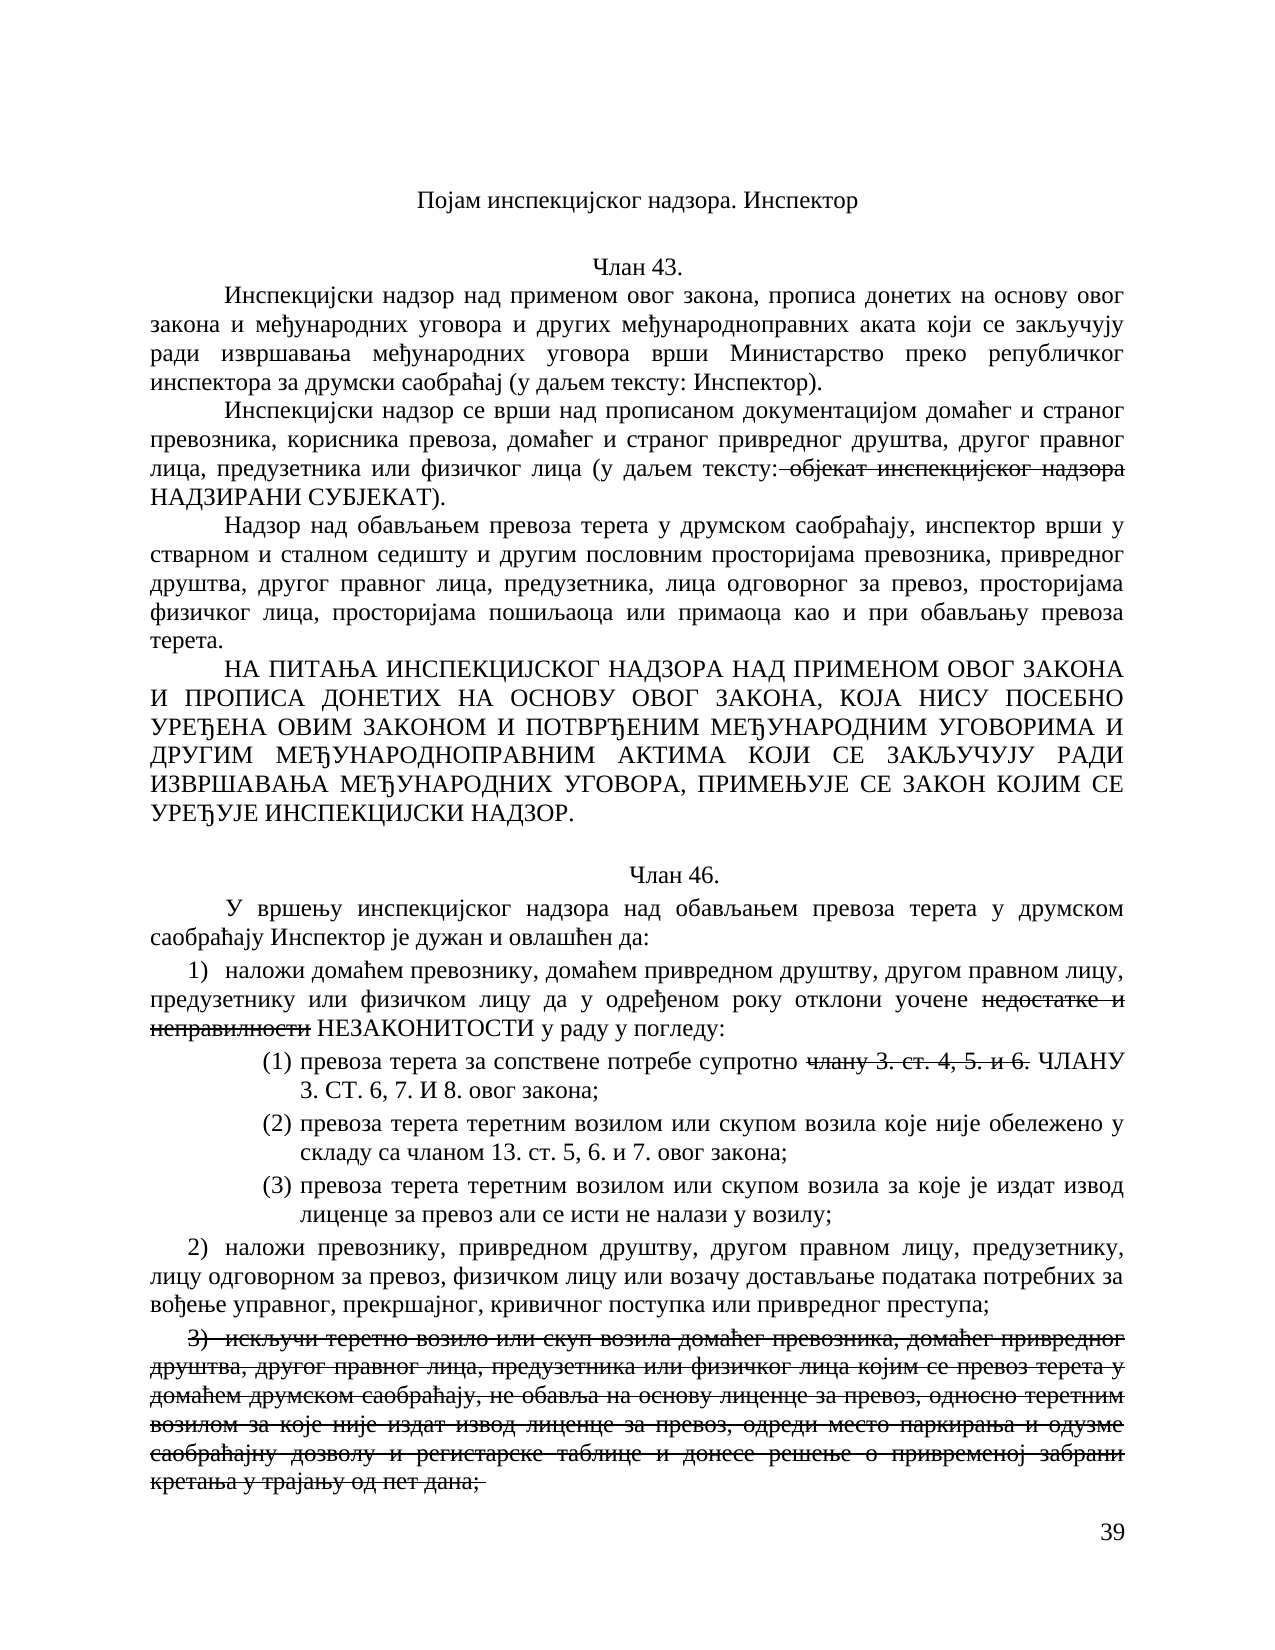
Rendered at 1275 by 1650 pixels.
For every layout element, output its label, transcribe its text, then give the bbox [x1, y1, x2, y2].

text Инспекцијски надзор над применом овог закона, прописа донетих на основу овог закона и међународних уговора и других међународноправних аката који се закључују ради извршавања међународних уговора врши Министарство преко републичког инспектора за друмски саобраћај (у даљем тексту: Инспектор). [150, 281, 1125, 396]
text Члан 43. [150, 252, 1125, 281]
text Појам инспекцијског надзора. Инспектор [150, 185, 1125, 214]
list превоза терета теретним возилом или скупом возила које није обележено у складу са чланом 13. ст. 5, 6. и 7. овог закона; [262, 1108, 1125, 1166]
list искључи теретно возило или скуп возила домаћег превозника, домаћег привредног друштва, другог правног лица, предузетника или физичког лица којим се превоз терета у домаћем друмском саобраћају, не обавља на основу лиценце за превоз, односно теретним возилом за које није издат извод лиценце за превоз, одреди место паркирања и одузме саобраћајну дозволу и регистарске таблице и донесе решење о привременој забрани кретања у трајању од пет дана; [150, 1455, 1125, 1495]
list искључи теретно возило или скуп возила домаћег превозника, домаћег привредног друштва, другог правног лица, предузетника или физичког лица којим се превоз терета у домаћем друмском саобраћају, не обавља на основу лиценце за превоз, односно теретним возилом за које није издат извод лиценце за превоз, одреди место паркирања и одузме саобраћајну дозволу и регистарске таблице и донесе решење о привременој забрани кретања у трајању од пет дана; [150, 1397, 1125, 1453]
list наложи превознику, привредном друштву, другом правном лицу, предузетнику, лицу одговорном за превоз, физичком лицу или возачу достављање података потребних за вођење управног, прекршајног, кривичног поступка или привредног преступа; [150, 1232, 1125, 1318]
text Надзор над обављањем превоза терета у друмском саобраћају, инспектор врши у стварном и сталном седишту и другим пословним просторијама превозника, привредног друштва, другог правног лица, предузетника, лица одговорног за превоз, просторијама физичког лица, просторијама пошиљаоца или примаоца као и при обављању превоза терета. [150, 511, 1125, 654]
list превоза терета за сопствене потребе супротно члану 3. ст. 4, 5. и 6. ЧЛАНУ 3. СТ. 6, 7. И 8. овог закона; [262, 1046, 1125, 1103]
list наложи домаћем превознику, домаћем привредном друштву, другом правном лицу, предузетнику или физичком лицу да у одређеном року отклони уочене недостатке и неправилности НЕЗАКОНИТОСТИ у раду у погледу: [150, 955, 1125, 1042]
text Инспекцијски надзор се врши над прописаном документацијом домаћег и страног превозника, корисника превоза, домаћег и страног привредног друштва, другог правног лица, предузетника или физичког лица (у даљем тексту: објекат инспекцијског надзора НАДЗИРАНИ СУБЈЕКАТ). [150, 396, 1125, 511]
text НА ПИТАЊА ИНСПЕКЦИЈСКОГ НАДЗОРА НАД ПРИМЕНОМ ОВОГ ЗАКОНА И ПРОПИСА ДОНЕТИХ НА ОСНОВУ ОВОГ ЗАКОНА, КОЈА НИСУ ПОСЕБНО УРЕЂЕНА ОВИМ ЗАКОНОМ И ПОТВРЂЕНИМ МЕЂУНАРОДНИМ УГОВОРИМА И ДРУГИМ МЕЂУНАРОДНОПРАВНИМ АКТИМА КОЈИ СЕ ЗАКЉУЧУЈУ РАДИ ИЗВРШАВАЊА МЕЂУНАРОДНИХ УГОВОРА, ПРИМЕЊУЈЕ СЕ ЗАКОН КОЈИМ СЕ УРЕЂУЈЕ ИНСПЕКЦИЈСКИ НАДЗОР. [150, 654, 1125, 827]
list искључи теретно возило или скуп возила домаћег превозника, домаћег привредног друштва, другог правног лица, предузетника или физичког лица којим се превоз терета у домаћем друмском саобраћају, не обавља на основу лиценце за превоз, односно теретним возилом за које није издат извод лиценце за превоз, одреди место паркирања и одузме саобраћајну дозволу и регистарске таблице и донесе решење о привременој забрани кретања у трајању од пет дана; [150, 1368, 1125, 1396]
text У вршењу инспекцијског надзора над обављањем превоза терета у друмском саобраћају Инспектор је дужан и овлашћен да: [150, 893, 1125, 951]
text Члан 46. [150, 860, 1125, 889]
list искључи теретно возило или скуп возила домаћег превозника, домаћег привредног друштва, другог правног лица, предузетника или физичког лица којим се превоз терета у домаћем друмском саобраћају, не обавља на основу лиценце за превоз, односно теретним возилом за које није издат извод лиценце за превоз, одреди место паркирања и одузме саобраћајну дозволу и регистарске таблице и донесе решење о привременој забрани кретања у трајању од пет дана; [150, 1323, 1125, 1367]
list превоза терета теретним возилом или скупом возила за које је издат извод лиценце за превоз али се исти не налази у возилу; [262, 1170, 1125, 1227]
